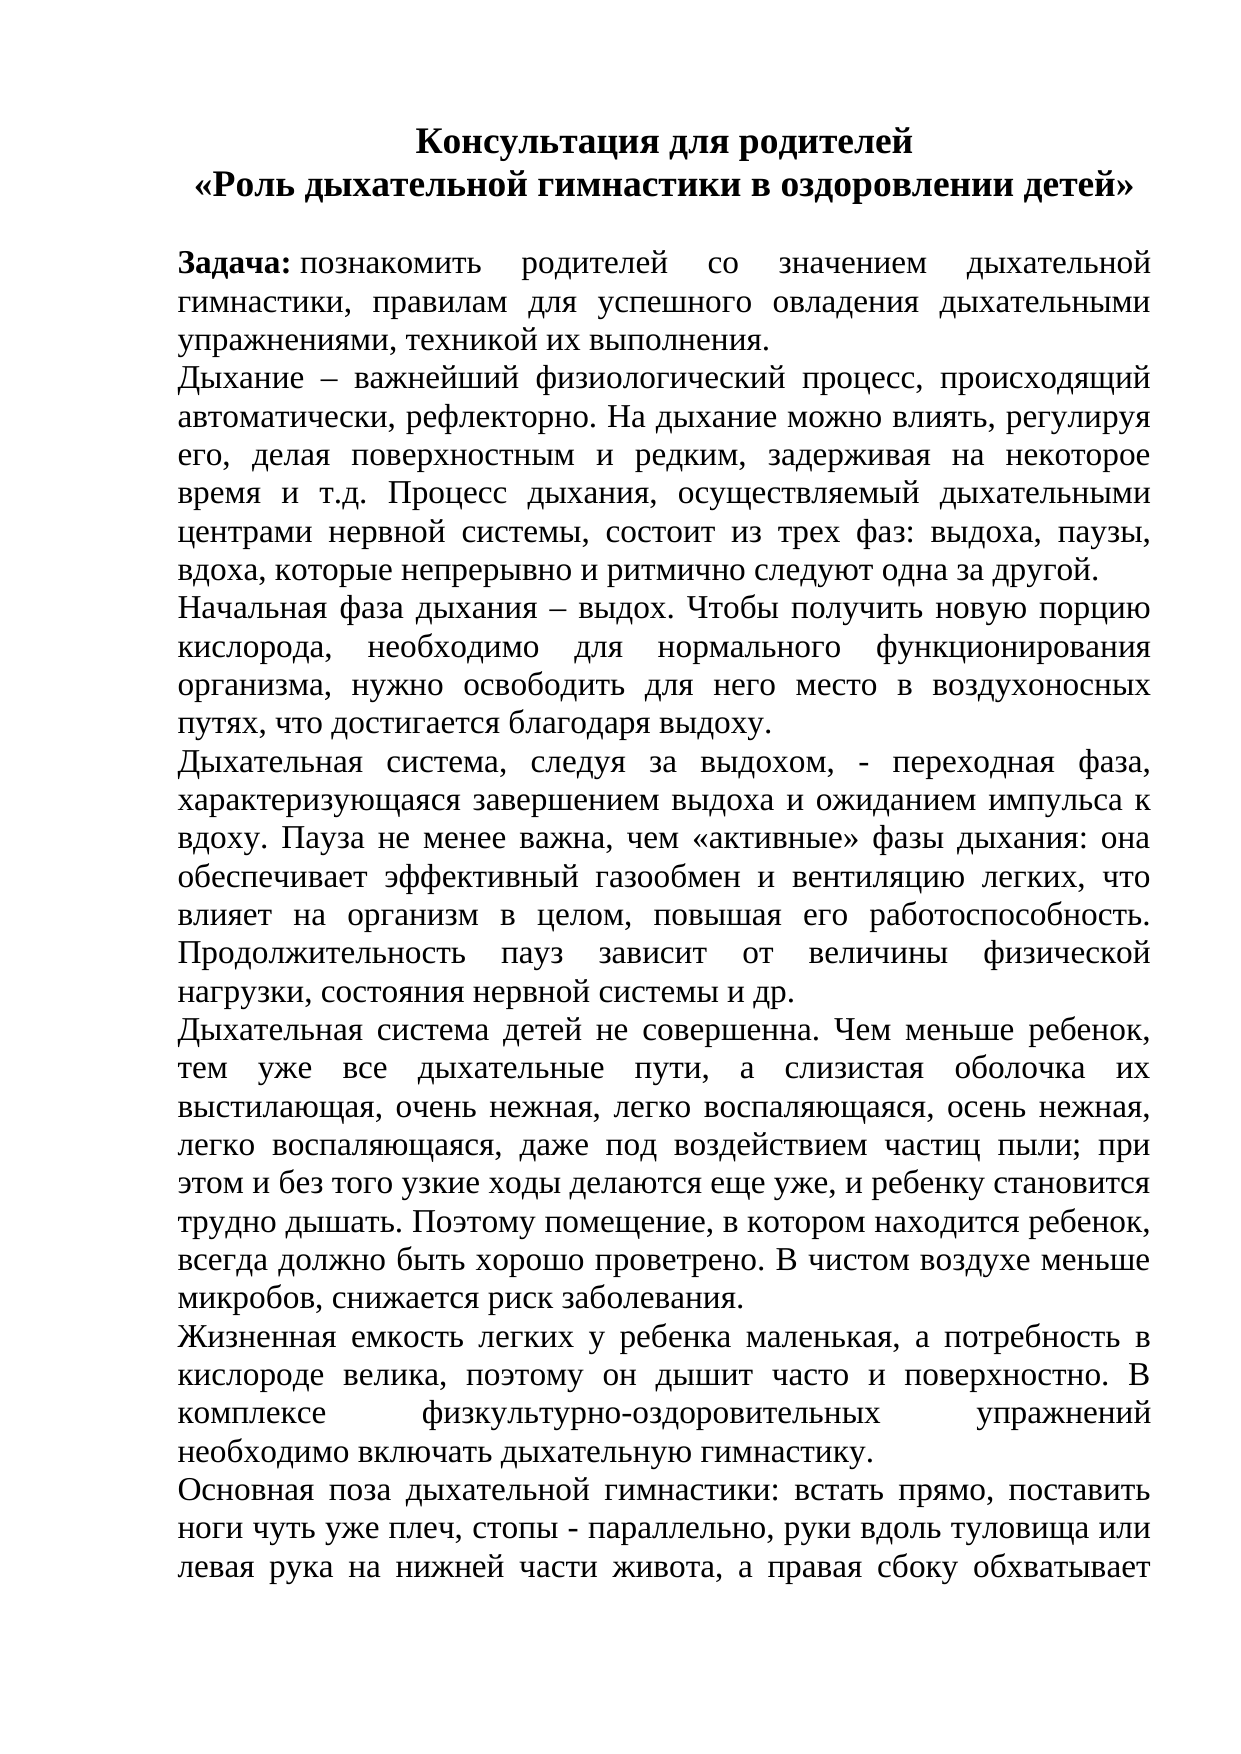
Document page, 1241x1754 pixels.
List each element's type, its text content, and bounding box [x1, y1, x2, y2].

text Дыхательная система детей не совершенна. Чем меньше ребенок, тем уже все дыхательные пути, а слизистая оболочка их выстилающая, очень нежная, легко воспаляющаяся, осень нежная, легко воспаляющаяся, даже под воздействием частиц пыли; при этом и без того узкие ходы делаются еще уже, и ребенку становится трудно дышать. Поэтому помещение, в котором находится ребенок, всегда должно быть хорошо проветрено. В чистом воздухе меньше микробов, снижается риск заболевания. [177, 1009, 1152, 1316]
text Жизненная емкость легких у ребенка маленькая, а потребность в кислороде велика, поэтому он дышит часто и поверхностно. В комплексе физкультурно-оздоровительных упражнений необходимо включать дыхательную гимнастику. [177, 1316, 1152, 1469]
text Консультация для родителей [177, 118, 1152, 161]
text Дыхательная система, следуя за выдохом, - переходная фаза, характеризующаяся завершением выдоха и ожиданием импульса к вдоху. Пауза не менее важна, чем «активные» фазы дыхания: она обеспечивает эффективный газообмен и вентиляцию легких, что влияет на организм в целом, повышая его работоспособность. Продолжительность пауз зависит от величины физической нагрузки, состояния нервной системы и др. [177, 741, 1152, 1009]
text Задача: познакомить родителей со значением дыхательной гимнастики, правилам для успешного овладения дыхательными упражнениями, техникой их выполнения. [177, 243, 1152, 358]
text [177, 1469, 1152, 1584]
text «Роль дыхательной гимнастики в оздоровлении детей» [177, 161, 1152, 204]
text Дыхание – важнейший физиологический процесс, происходящий автоматически, рефлекторно. На дыхание можно влиять, регулируя его, делая поверхностным и редким, задерживая на некоторое время и т.д. Процесс дыхания, осуществляемый дыхательными центрами нервной системы, состоит из трех фаз: выдоха, паузы, вдоха, которые непрерывно и ритмично следуют одна за другой. [177, 358, 1152, 588]
text Начальная фаза дыхания – выдох. Чтобы получить новую порцию кислорода, необходимо для нормального функционирования организма, нужно освободить для него место в воздухоносных путях, что достигается благодаря выдоху. [177, 588, 1152, 741]
